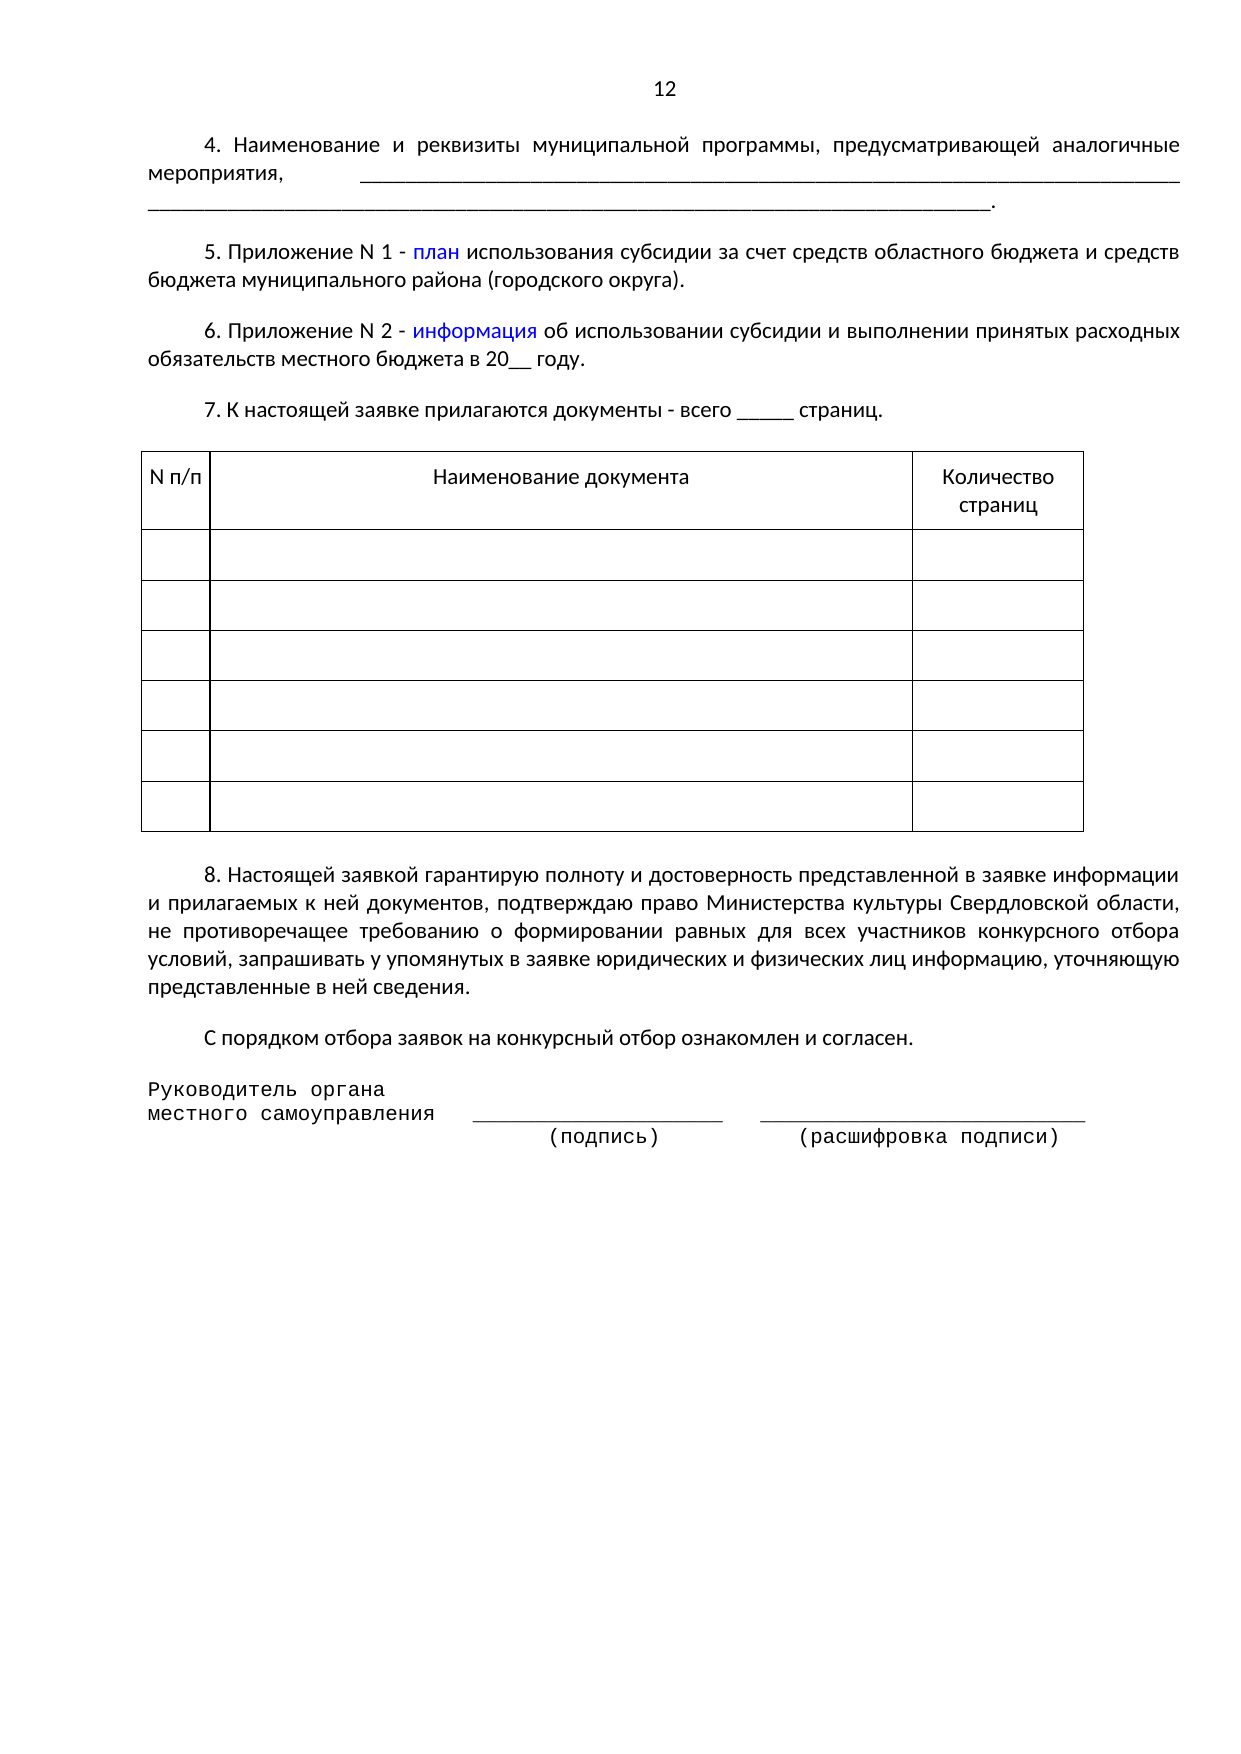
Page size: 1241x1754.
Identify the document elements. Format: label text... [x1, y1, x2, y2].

table_header Количество страниц [913, 452, 1083, 529]
text местного самоуправления ____________________ __________________________ [148, 1103, 1181, 1126]
table_cell [142, 581, 209, 630]
table_cell [142, 530, 209, 579]
text 7. К настоящей заявке прилагаются документы - всего _____ страниц. [148, 395, 1181, 423]
table_cell [211, 731, 912, 781]
table_cell [913, 731, 1083, 781]
table_cell [913, 581, 1083, 630]
table_cell [142, 631, 209, 680]
table_cell [142, 782, 209, 831]
table_header N п/п [142, 452, 209, 529]
table_cell [211, 530, 912, 579]
text С порядком отбора заявок на конкурсный отбор ознакомлен и согласен. [148, 1023, 1181, 1051]
text 6. Приложение N 2 - информация об использовании субсидии и выполнении принятых расходных обязательств местного бюджета в 20__ году. [148, 316, 1181, 372]
table_cell [913, 631, 1083, 680]
table_cell [142, 681, 209, 730]
table_cell [211, 581, 912, 630]
table_cell [142, 731, 209, 781]
table_cell [211, 681, 912, 730]
text 8. Настоящей заявкой гарантирую полноту и достоверность представленной в заявке информации и прилагаемых к ней документов, подтверждаю право Министерства культуры Свердловской области, не противоречащее требованию о формировании равных для всех участников конкурсного отбора условий, запрашивать у упомянутых в заявке юридических и физических лиц информацию, уточняющую представленные в ней сведения. [148, 860, 1181, 1000]
table_cell [211, 631, 912, 680]
text Руководитель органа [148, 1079, 1181, 1103]
table_cell [913, 782, 1083, 831]
text (подпись) (расшифровка подписи) [148, 1126, 1181, 1150]
table_cell [913, 681, 1083, 730]
table_cell [211, 782, 912, 831]
table_cell [913, 530, 1083, 579]
table_header Наименование документа [211, 452, 912, 529]
text 4. Наименование и реквизиты муниципальной программы, предусматривающей аналогичные мероприятия, ________________________________________________________________________ __________________________________________________________________________. [148, 130, 1181, 214]
text 5. Приложение N 1 - план использования субсидии за счет средств областного бюджета и средств бюджета муниципального района (городского округа). [148, 237, 1181, 293]
